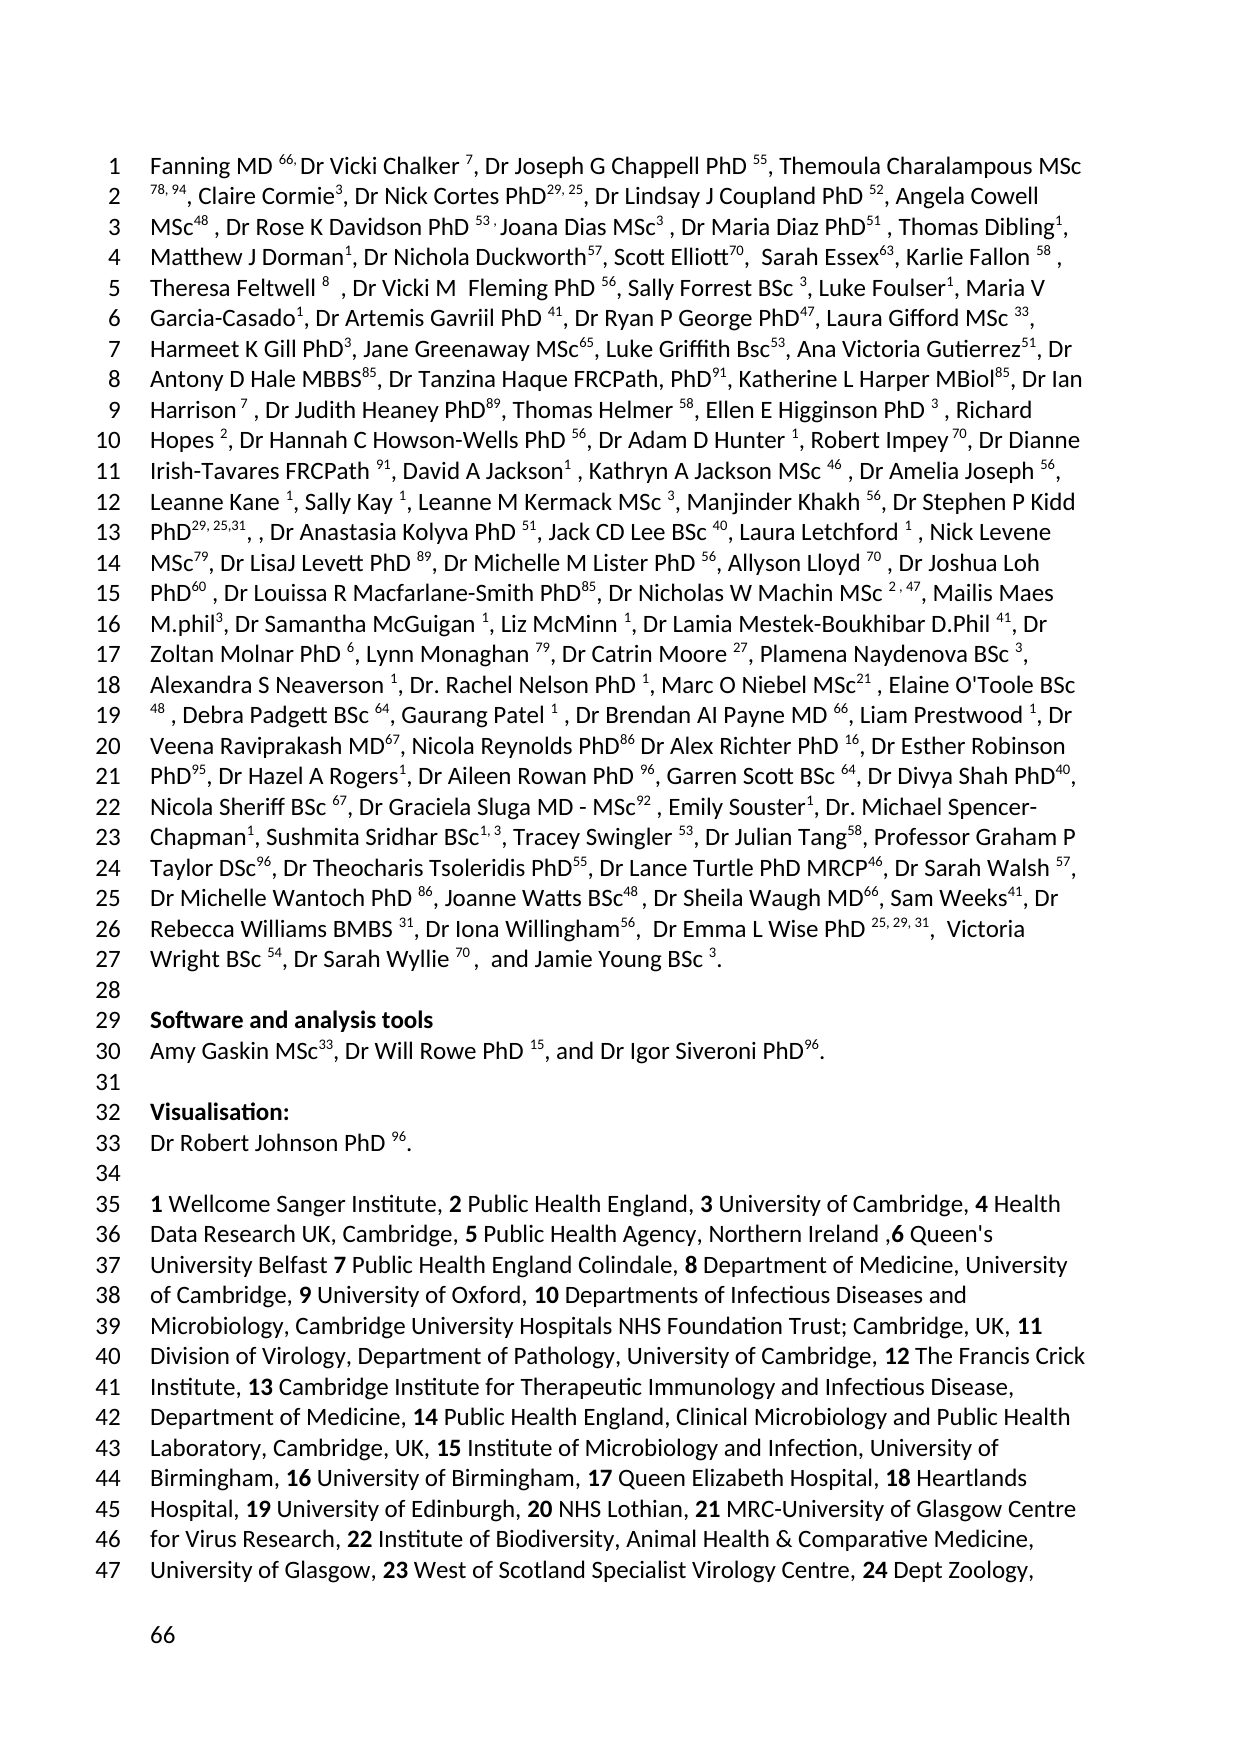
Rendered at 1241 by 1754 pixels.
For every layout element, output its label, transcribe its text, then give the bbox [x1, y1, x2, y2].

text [150, 1188, 1090, 1584]
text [150, 150, 1090, 974]
text Amy Gaskin MSc33, Dr Will Rowe PhD 15, and Dr Igor Siveroni PhD96. [150, 1035, 1090, 1066]
text Dr Robert Johnson PhD 96. [150, 1127, 1090, 1157]
text Visualisation: [150, 1066, 1090, 1127]
text Software and analysis tools [150, 974, 1090, 1035]
